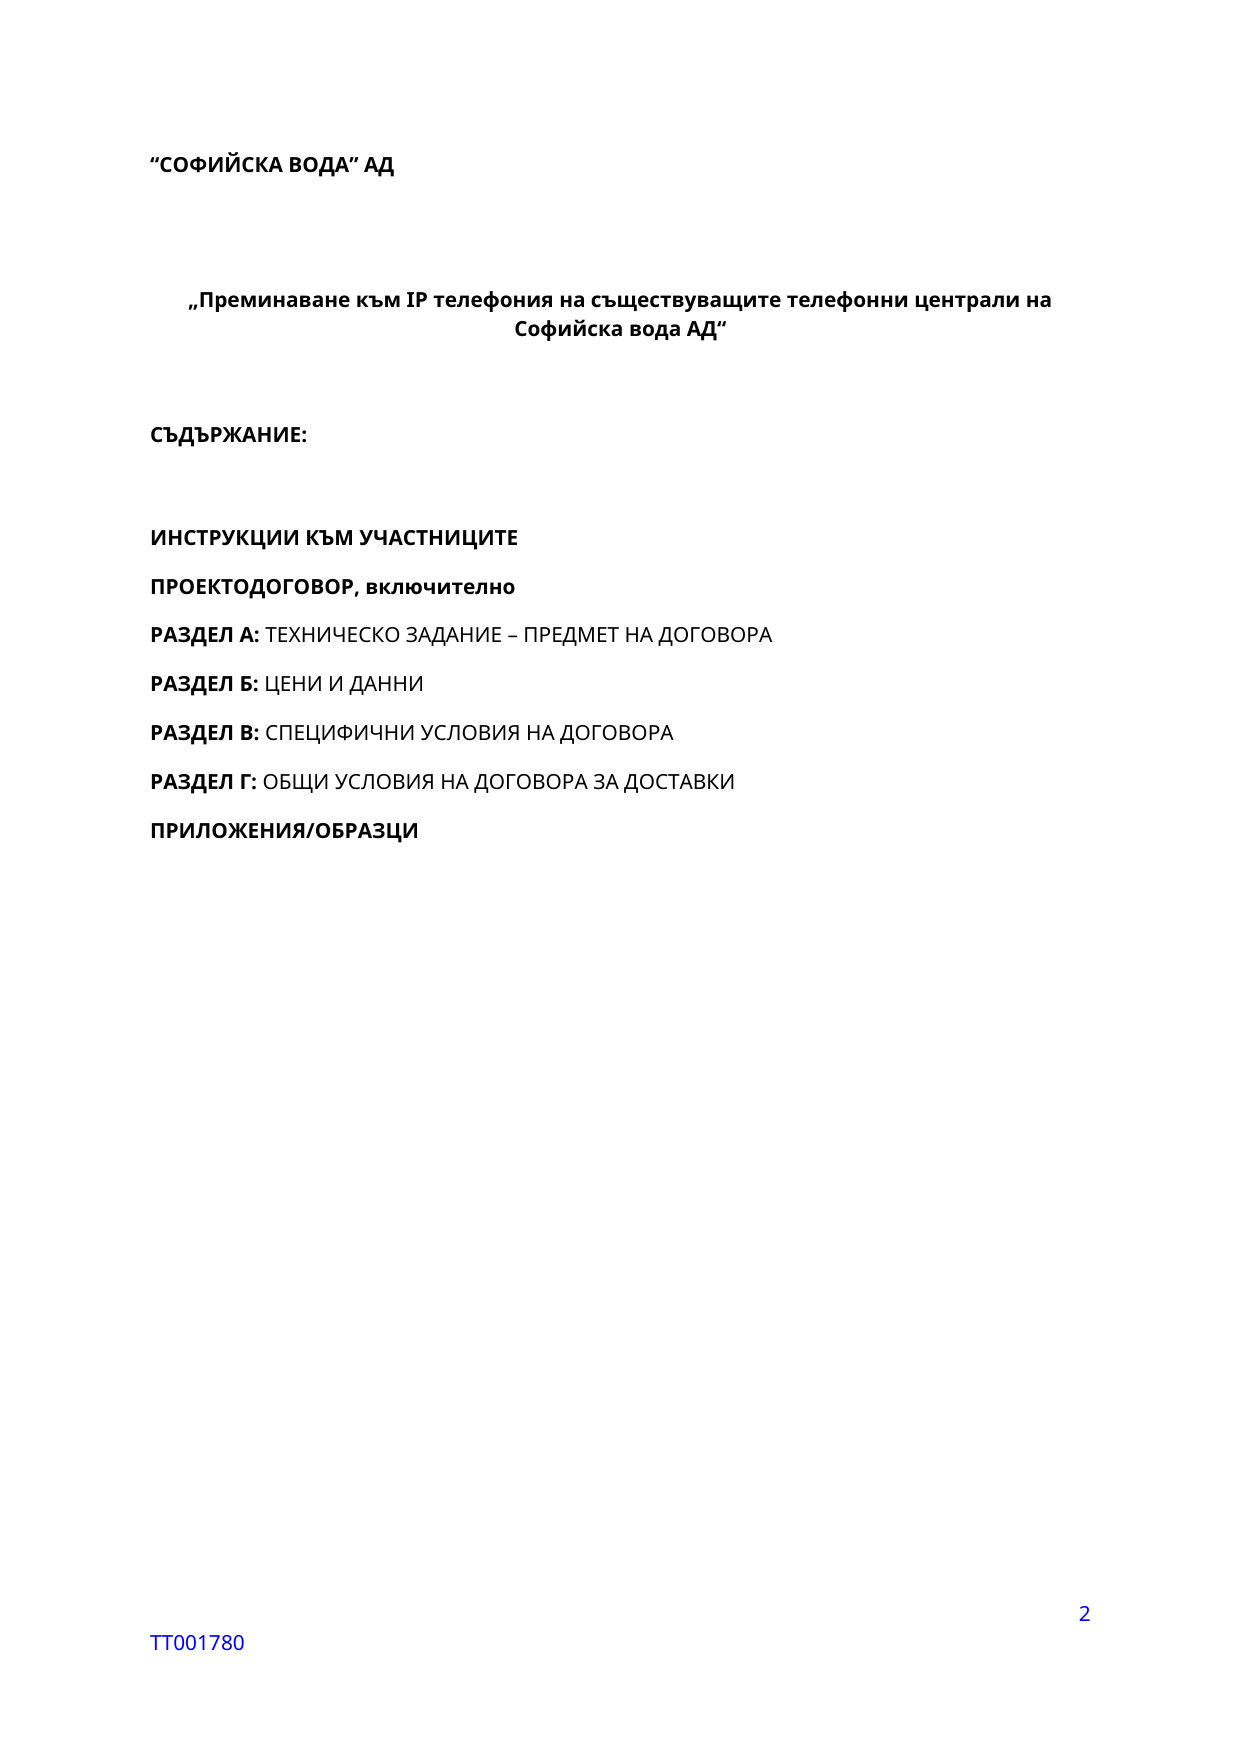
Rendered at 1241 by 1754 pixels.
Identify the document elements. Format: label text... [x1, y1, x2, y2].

text СЪДЪРЖАНИЕ: [150, 421, 1090, 449]
text “СОФИЙСКА ВОДА” АД [150, 150, 1090, 178]
text РАЗДЕЛ Б: ЦЕНИ И ДАННИ [150, 669, 1090, 698]
text РАЗДЕЛ В: СПЕЦИФИЧНИ УСЛОВИЯ НА ДОГОВОРА [150, 718, 1090, 747]
text ПРОЕКТОДОГОВОР, включително [150, 572, 1090, 600]
text РАЗДЕЛ А: ТЕХНИЧЕСКО ЗАДАНИЕ – ПРЕДМЕТ НА ДОГОВОРА [150, 621, 1090, 649]
text ПРИЛОЖЕНИЯ/ОБРАЗЦИ [150, 816, 1090, 844]
text „Преминаване към IP телефония на съществуващите телефонни централи на Софийска вода АД“ [150, 285, 1090, 342]
text РАЗДЕЛ Г: ОБЩИ УСЛОВИЯ НА ДОГОВОРА ЗА ДОСТАВКИ [150, 767, 1090, 796]
text ИНСТРУКЦИИ КЪМ УЧАСТНИЦИТЕ [150, 523, 1090, 551]
